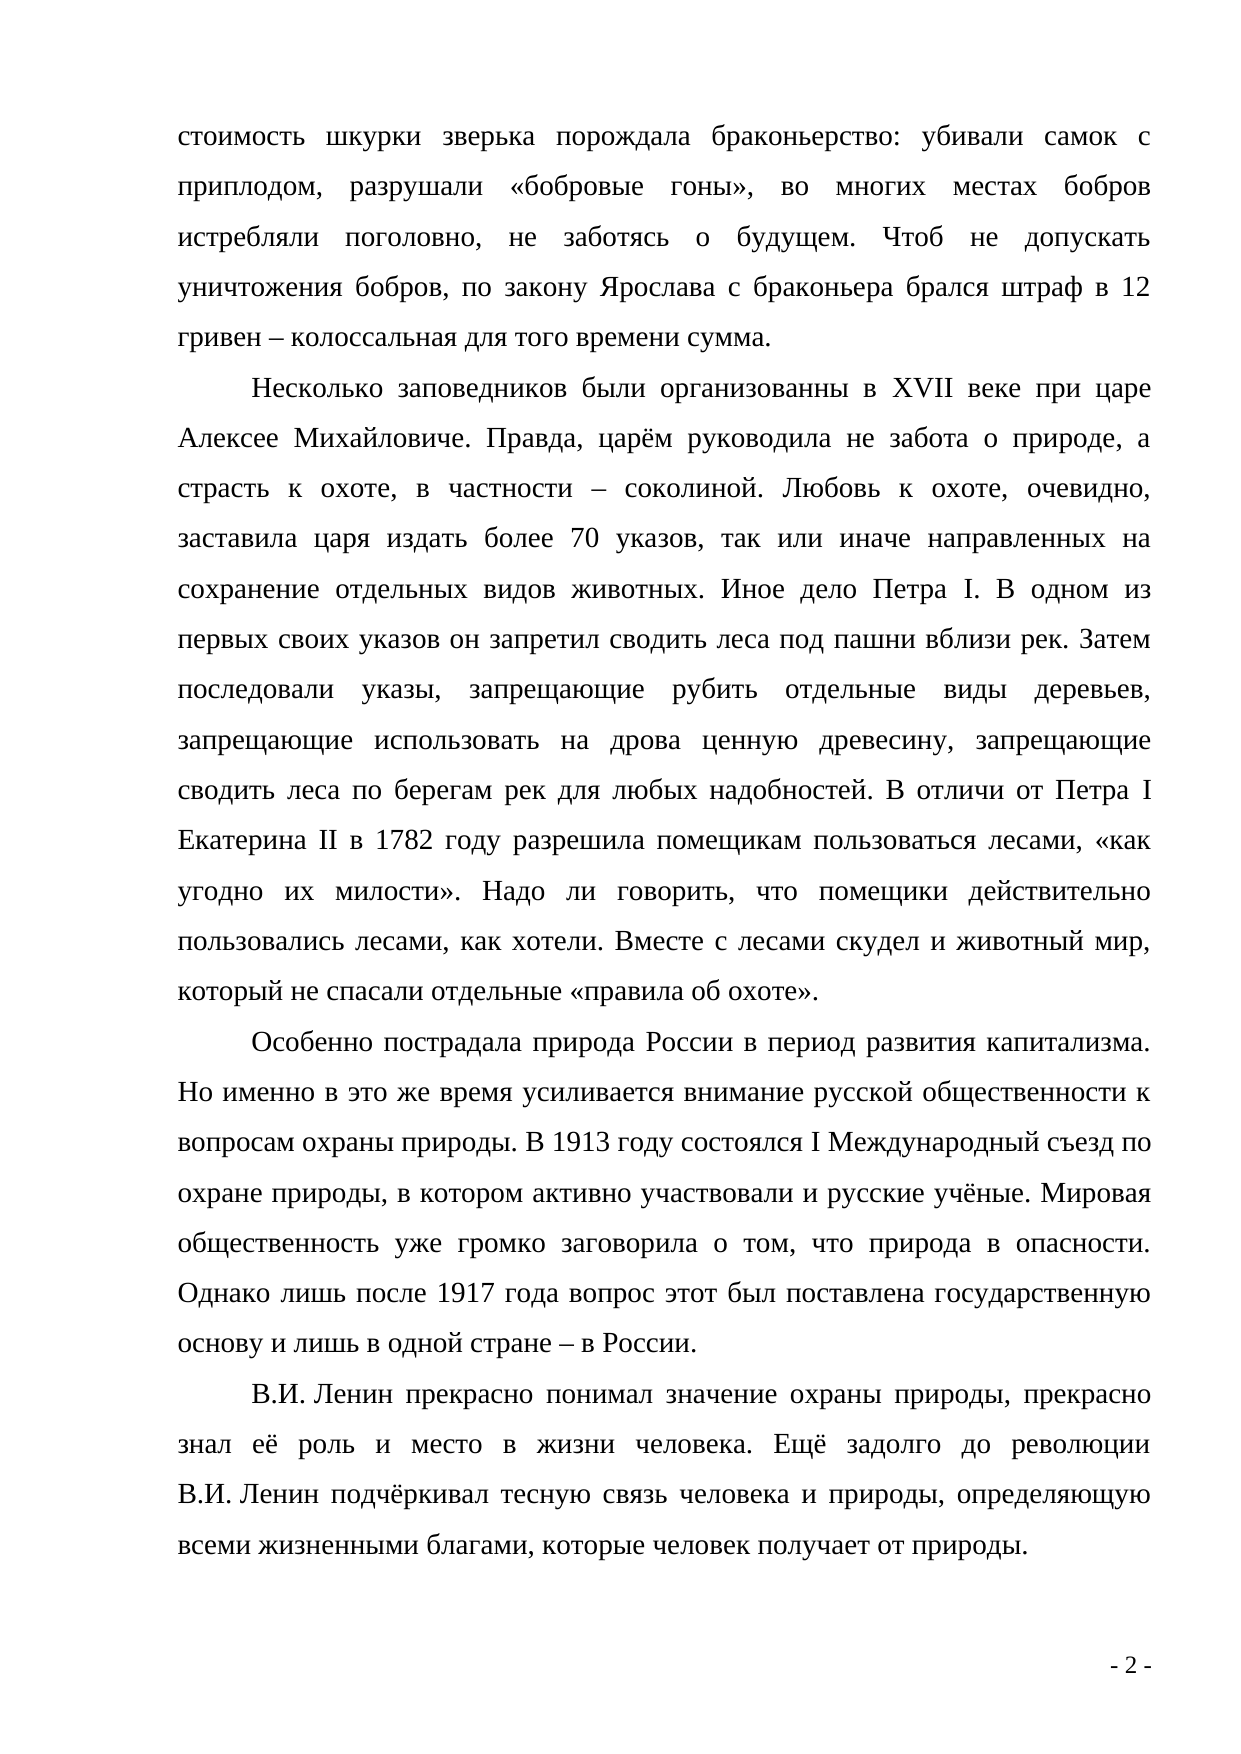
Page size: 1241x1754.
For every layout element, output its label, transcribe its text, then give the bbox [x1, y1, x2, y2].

text В.И. Ленин прекрасно понимал значение охраны природы, прекрасно знал её роль и место в жизни человека. Ещё задолго до революции В.И. Ленин подчёркивал тесную связь человека и природы, определяющую всеми жизненными благами, которые человек получает от природы. [177, 1376, 1152, 1560]
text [177, 118, 1152, 353]
text Особенно пострадала природа России в период развития капитализма. Но именно в это же время усиливается внимание русской общественности к вопросам охраны природы. В 1913 году состоялся I Международный съезд по охране природы, в котором активно участвовали и русские учёные. Мировая общественность уже громко заговорила о том, что природа в опасности. Однако лишь после 1917 года вопрос этот был поставлена государственную основу и лишь в одной стране – в России. [177, 1024, 1152, 1359]
text Несколько заповедников были организованны в XVII веке при царе Алексее Михайловиче. Правда, царём руководила не забота о природе, а страсть к охоте, в частности – соколиной. Любовь к охоте, очевидно, заставила царя издать более 70 указов, так или иначе направленных на сохранение отдельных видов животных. Иное дело Петра I. В одном из первых своих указов он запретил сводить леса под пашни вблизи рек. Затем последовали указы, запрещающие рубить отдельные виды деревьев, запрещающие использовать на дрова ценную древесину, запрещающие сводить леса по берегам рек для любых надобностей. В отличи от Петра I Екатерина II в 1782 году разрешила помещикам пользоваться лесами, «как угодно их милости». Надо ли говорить, что помещики действительно пользовались лесами, как хотели. Вместе с лесами скудел и животный мир, который не спасали отдельные «правила об охоте». [177, 370, 1152, 1007]
